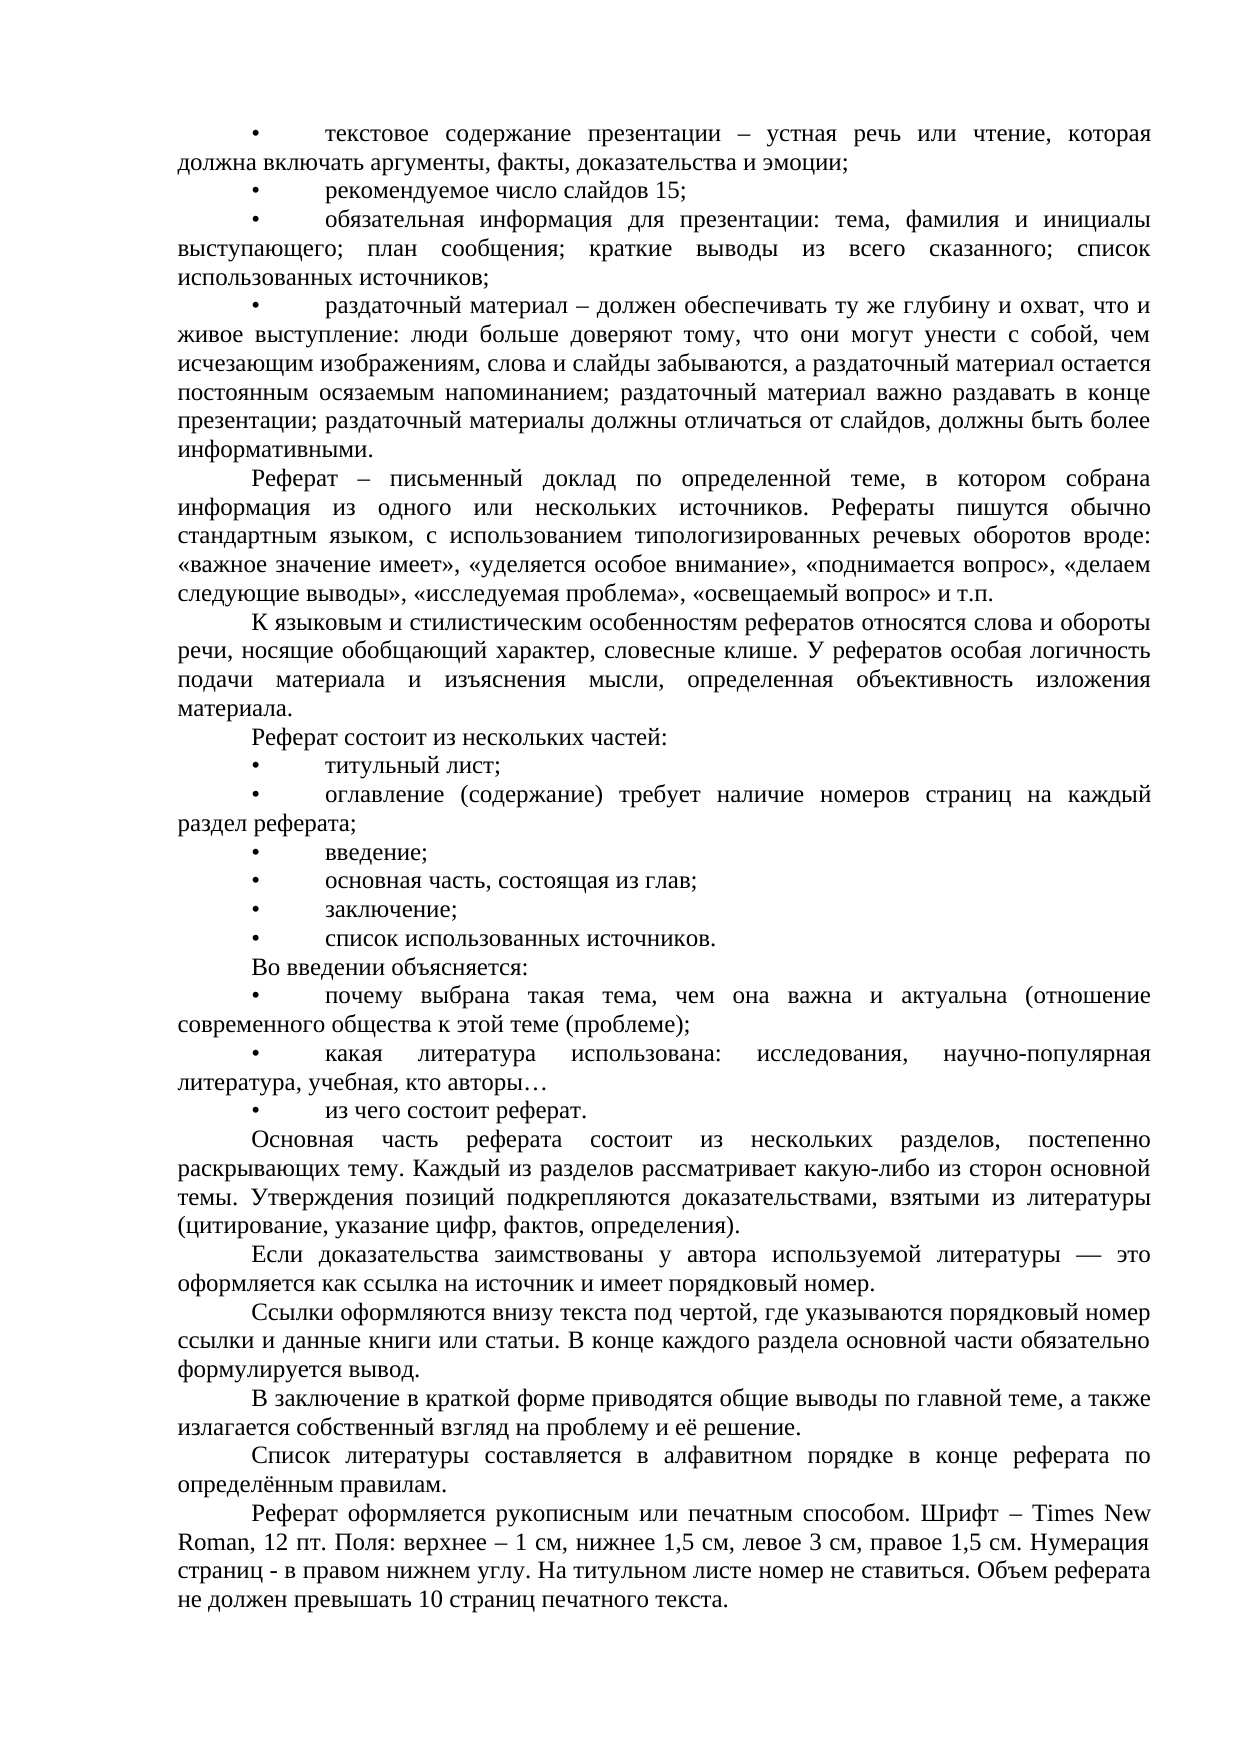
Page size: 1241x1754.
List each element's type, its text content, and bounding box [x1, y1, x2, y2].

text Основная часть реферата состоит из нескольких разделов, постепенно раскрывающих тему. Каждый из разделов рассматривает какую-либо из сторон основной темы. Утверждения позиций подкрепляются доказательствами, взятыми из литературы (цитирование, указание цифр, фактов, определения). [177, 1124, 1152, 1239]
text • рекомендуемое число слайдов 15; [177, 176, 1152, 204]
text Реферат оформляется рукописным или печатным способом. Шрифт – Times New Roman, 12 пт. Поля: верхнее – 1 см, нижнее 1,5 см, левое 3 см, правое 1,5 см. Нумерация страниц - в правом нижнем углу. На титульном листе номер не ставиться. Объем реферата не должен превышать 10 страниц печатного текста. [177, 1498, 1152, 1613]
text • какая литература использована: исследования, научно-популярная литература, учебная, кто авторы… [177, 1038, 1152, 1096]
text • обязательная информация для презентации: тема, фамилия и инициалы выступающего; план сообщения; краткие выводы из всего сказанного; список использованных источников; [177, 204, 1152, 291]
text • оглавление (содержание) требует наличие номеров страниц на каждый раздел реферата; [177, 779, 1152, 837]
text Список литературы составляется в алфавитном порядке в конце реферата по определённым правилам. [177, 1441, 1152, 1498]
text • список использованных источников. [177, 923, 1152, 952]
text • основная часть, состоящая из глав; [177, 866, 1152, 894]
text • почему выбрана такая тема, чем она важна и актуальна (отношение современного общества к этой теме (проблеме); [177, 981, 1152, 1038]
text Реферат – письменный доклад по определенной теме, в котором собрана информация из одного или нескольких источников. Рефераты пишутся обычно стандартным языком, с использованием типологизированных речевых оборотов вроде: «важное значение имеет», «уделяется особое внимание», «поднимается вопрос», «делаем следующие выводы», «исследуемая проблема», «освещаемый вопрос» и т.п. [177, 463, 1152, 607]
text • раздаточный материал – должен обеспечивать ту же глубину и охват, что и живое выступление: люди больше доверяют тому, что они могут унести с собой, чем исчезающим изображениям, слова и слайды забываются, а раздаточный материал остается постоянным осязаемым напоминанием; раздаточный материал важно раздавать в конце презентации; раздаточный материалы должны отличаться от слайдов, должны быть более информативными. [177, 291, 1152, 463]
text Реферат состоит из нескольких частей: [177, 722, 1152, 751]
text К языковым и стилистическим особенностям рефератов относятся слова и обороты речи, носящие обобщающий характер, словесные клише. У рефератов особая логичность подачи материала и изъяснения мысли, определенная объективность изложения материала. [177, 607, 1152, 722]
text В заключение в краткой форме приводятся общие выводы по главной теме, а также излагается собственный взгляд на проблему и её решение. [177, 1383, 1152, 1441]
text • из чего состоит реферат. [177, 1096, 1152, 1124]
text Если доказательства заимствованы у автора используемой литературы — это оформляется как ссылка на источник и имеет порядковый номер. [177, 1239, 1152, 1297]
text • заключение; [177, 894, 1152, 923]
text Ссылки оформляются внизу текста под чертой, где указываются порядковый номер ссылки и данные книги или статьи. В конце каждого раздела основной части обязательно формулируется вывод. [177, 1297, 1152, 1383]
text Во введении объясняется: [177, 952, 1152, 981]
text • текстовое содержание презентации – устная речь или чтение, которая должна включать аргументы, факты, доказательства и эмоции; [177, 118, 1152, 176]
text • титульный лист; [177, 751, 1152, 779]
text • введение; [177, 837, 1152, 866]
